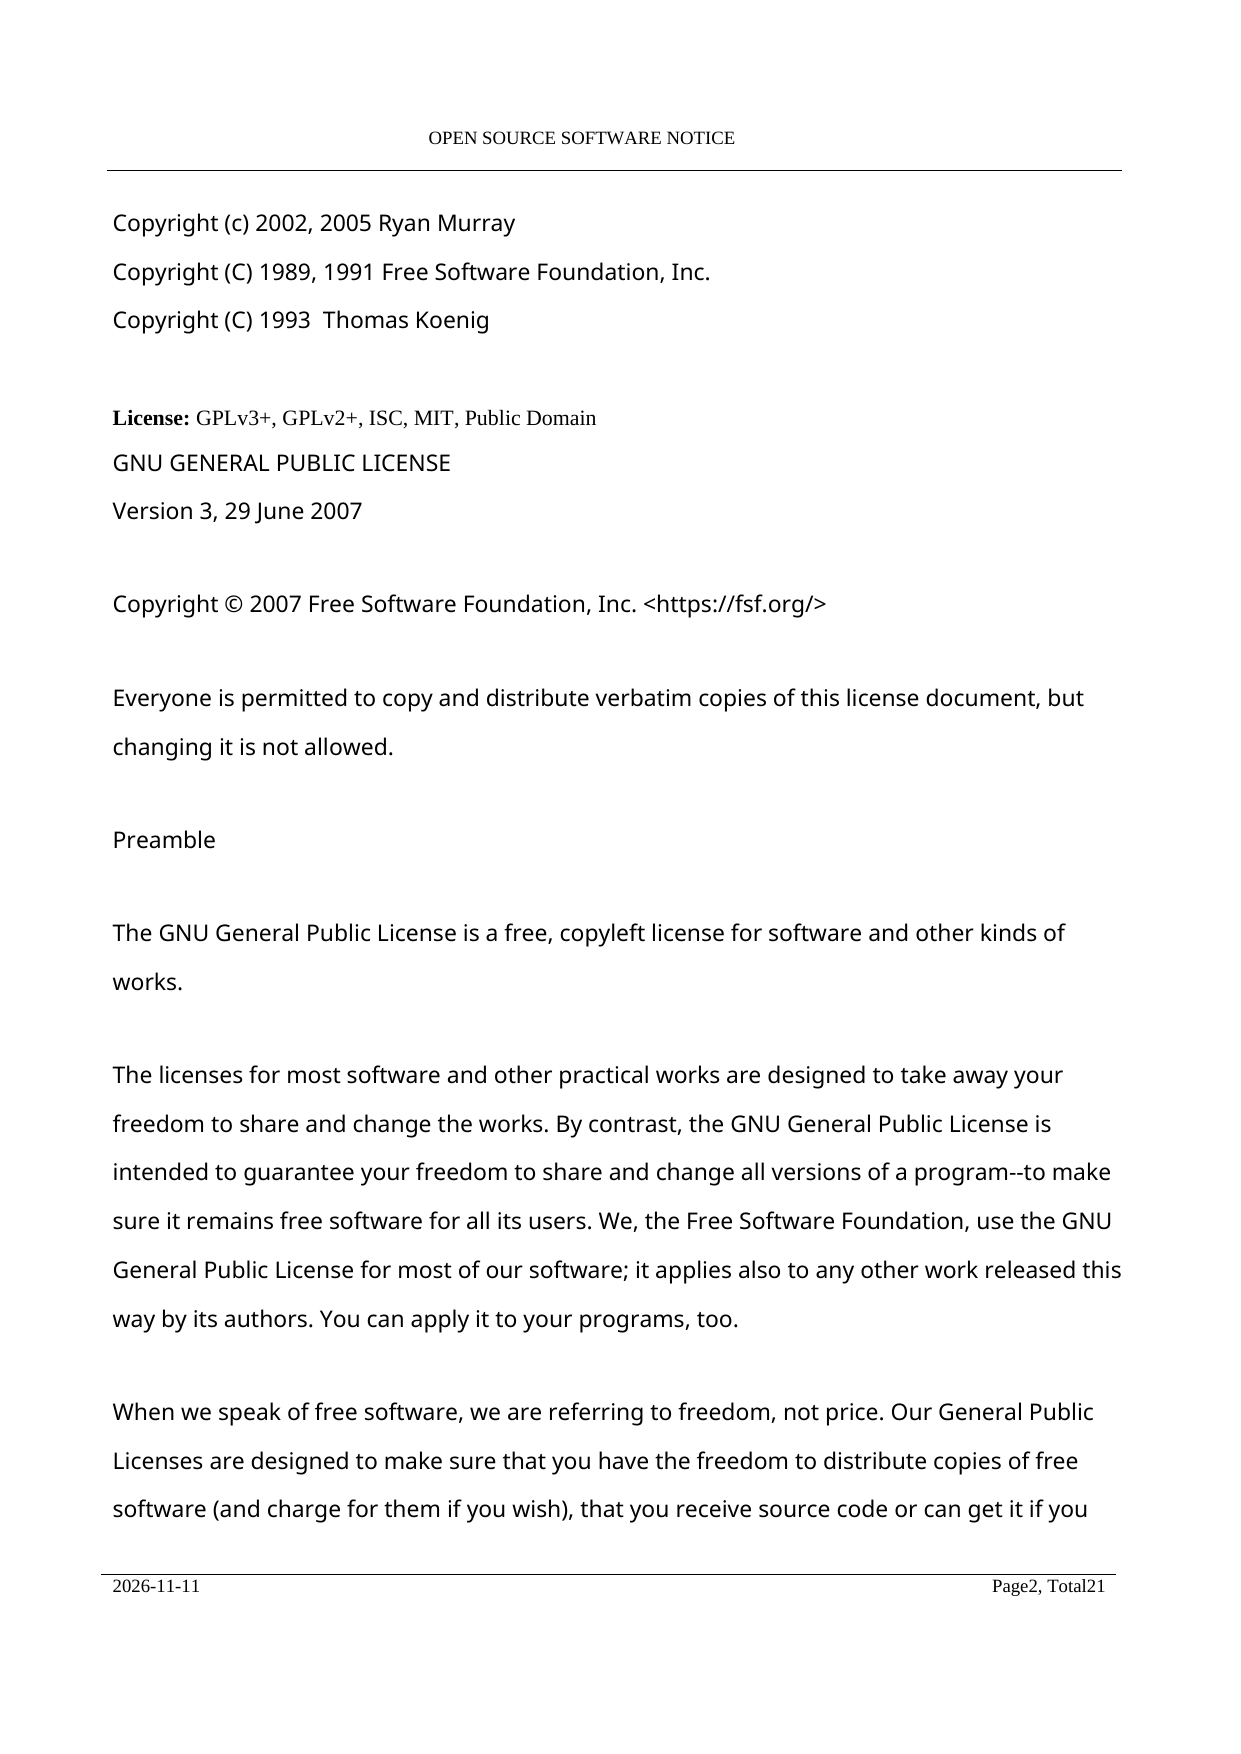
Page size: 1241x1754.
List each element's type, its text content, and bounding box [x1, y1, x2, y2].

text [112, 1395, 1128, 1525]
text The GNU General Public License is a free, copyleft license for software and other kinds of works. [112, 916, 1128, 997]
text License: GPLv3+, GPLv2+, ISC, MIT, Public Domain [112, 401, 1128, 434]
text Version 3, 29 June 2007 [112, 494, 1128, 527]
text Everyone is permitted to copy and distribute verbatim copies of this license document, but changing it is not allowed. [112, 681, 1128, 762]
text The licenses for most software and other practical works are designed to take away your freedom to share and change the works. By contrast, the GNU General Public License is intended to guarantee your freedom to share and change all versions of a program--to make sure it remains free software for all its users. We, the Free Software Foundation, use the GNU General Public License for most of our software; it applies also to any other work released this way by its authors. You can apply it to your programs, too. [112, 1058, 1128, 1334]
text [112, 206, 1128, 385]
text Preamble [112, 823, 1128, 856]
text Copyright © 2007 Free Software Foundation, Inc. <https://fsf.org/> [112, 588, 1128, 620]
text GNU GENERAL PUBLIC LICENSE [112, 446, 1128, 479]
